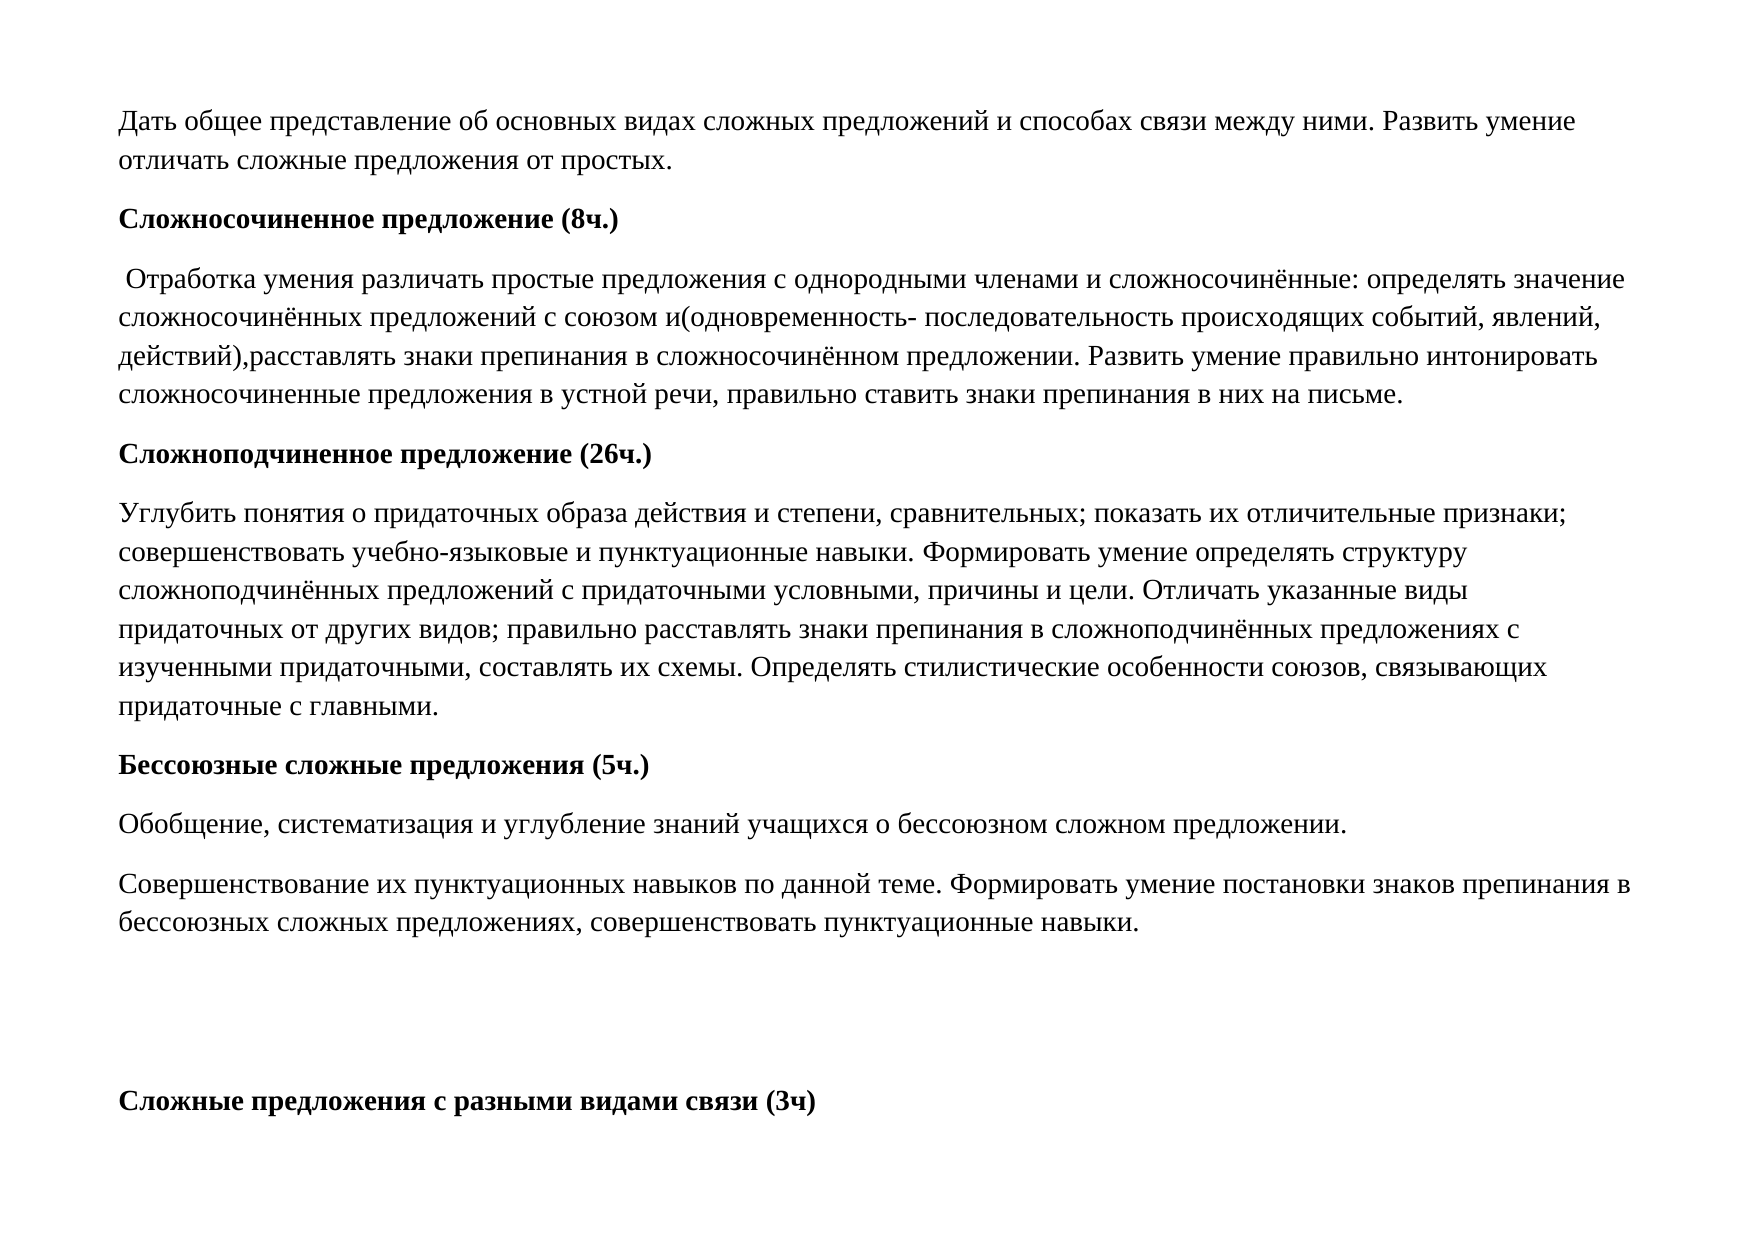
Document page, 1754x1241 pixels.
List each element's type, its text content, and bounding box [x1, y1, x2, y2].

text Обобщение, систематизация и углубление знаний учащихся о бессоюзном сложном предложении. [118, 807, 1636, 840]
text Сложноподчиненное предложение (26ч.) [118, 436, 1636, 469]
text Отработка умения различать простые предложения с однородными членами и сложносочинённые: определять значение сложносочинённых предложений с союзом и(одновременность- последовательность происходящих событий, явлений, действий),расставлять знаки препинания в сложносочинённом предложении. Развить умение правильно интонировать сложносочиненные предложения в устной речи, правильно ставить знаки препинания в них на письме. [118, 261, 1636, 410]
text Дать общее представление об основных видах сложных предложений и способах связи между ними. Развить умение отличать сложные предложения от простых. [118, 103, 1636, 176]
text Углубить понятия о придаточных образа действия и степени, сравнительных; показать их отличительные признаки; совершенствовать учебно-языковые и пунктуационные навыки. Формировать умение определять структуру сложноподчинённых предложений с придаточными условными, причины и цели. Отличать указанные виды придаточных от других видов; правильно расставлять знаки препинания в сложноподчинённых предложениях с изученными придаточными, составлять их схемы. Определять стилистические особенности союзов, связывающих придаточные с главными. [118, 495, 1636, 721]
text Сложные предложения с разными видами связи (3ч) [118, 1083, 1636, 1116]
text Бессоюзные сложные предложения (5ч.) [118, 747, 1636, 781]
text Сложносочиненное предложение (8ч.) [118, 201, 1636, 235]
text Совершенствование их пунктуационных навыков по данной теме. Формировать умение постановки знаков препинания в бессоюзных сложных предложениях, совершенствовать пунктуационные навыки. [118, 866, 1636, 938]
